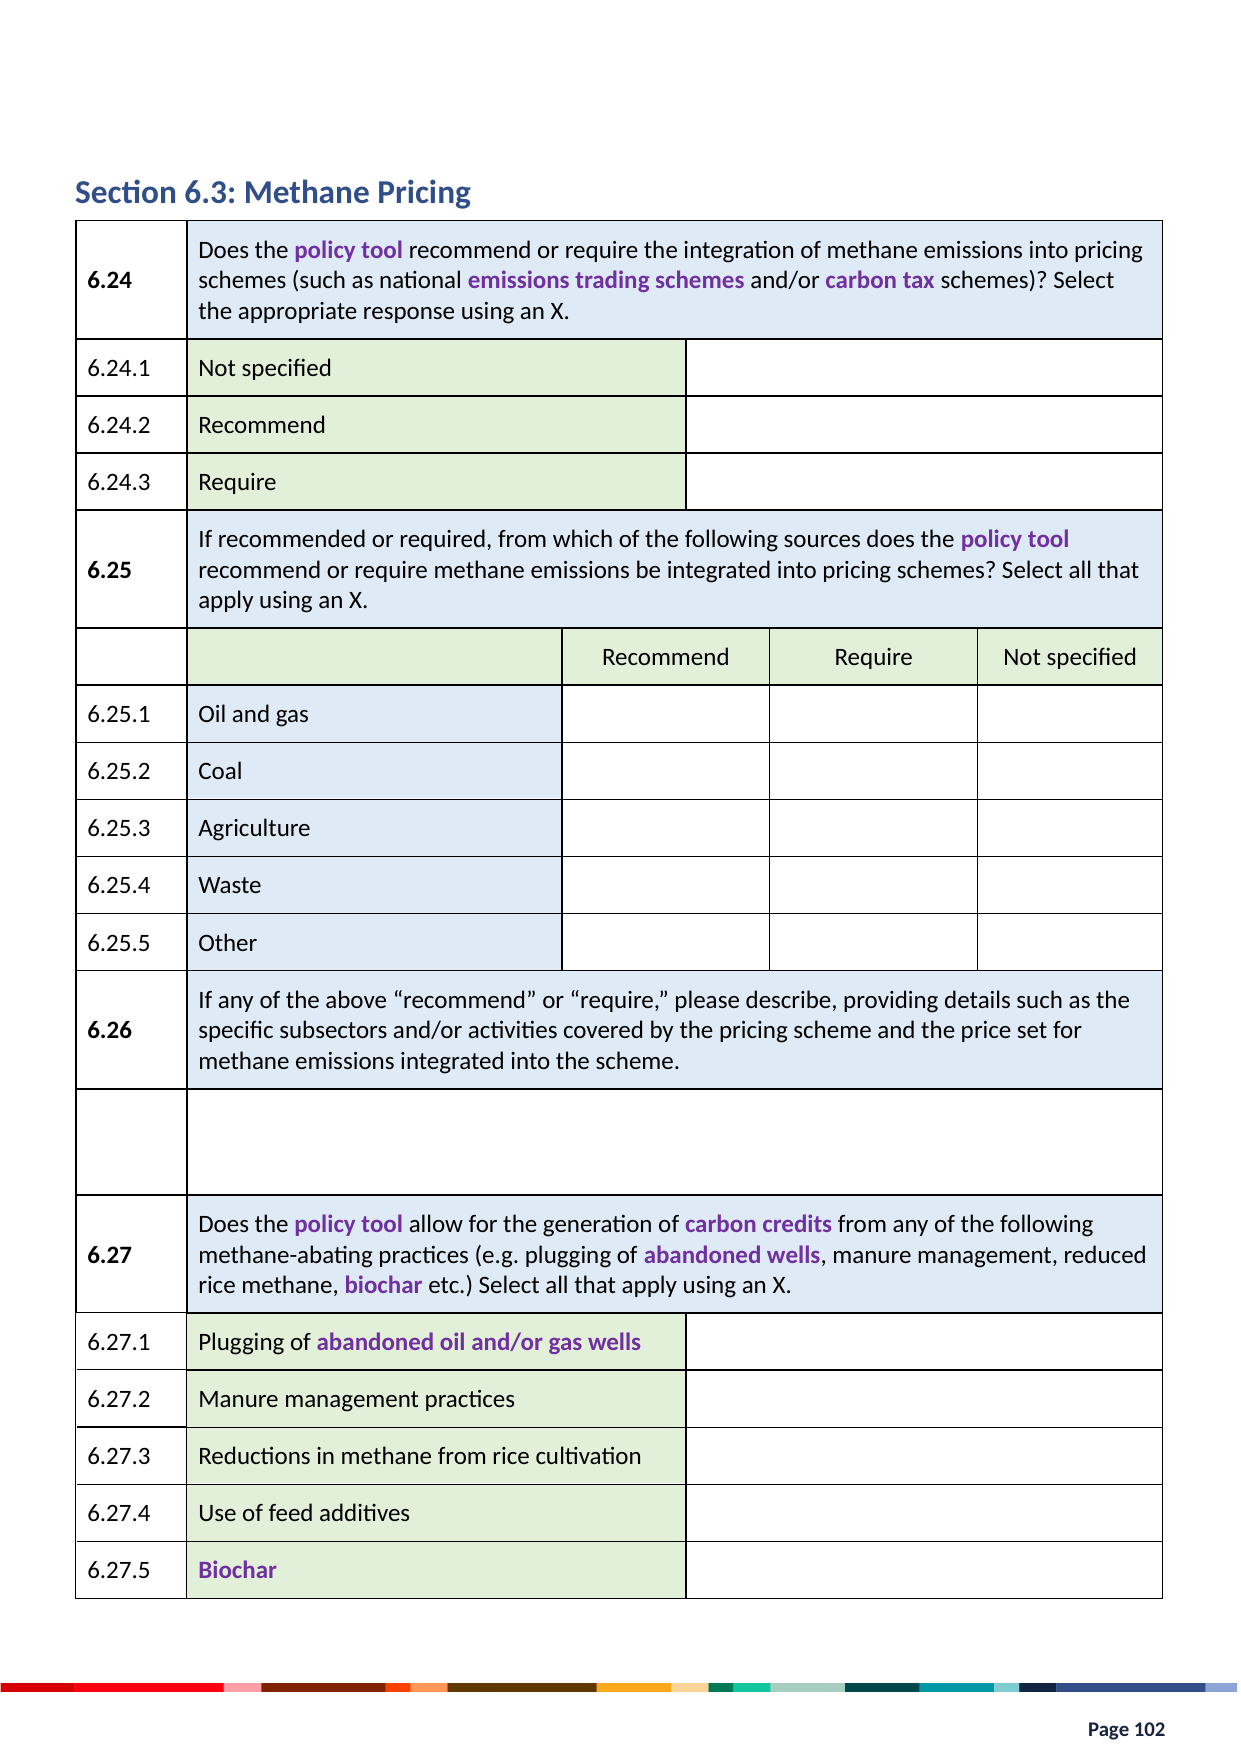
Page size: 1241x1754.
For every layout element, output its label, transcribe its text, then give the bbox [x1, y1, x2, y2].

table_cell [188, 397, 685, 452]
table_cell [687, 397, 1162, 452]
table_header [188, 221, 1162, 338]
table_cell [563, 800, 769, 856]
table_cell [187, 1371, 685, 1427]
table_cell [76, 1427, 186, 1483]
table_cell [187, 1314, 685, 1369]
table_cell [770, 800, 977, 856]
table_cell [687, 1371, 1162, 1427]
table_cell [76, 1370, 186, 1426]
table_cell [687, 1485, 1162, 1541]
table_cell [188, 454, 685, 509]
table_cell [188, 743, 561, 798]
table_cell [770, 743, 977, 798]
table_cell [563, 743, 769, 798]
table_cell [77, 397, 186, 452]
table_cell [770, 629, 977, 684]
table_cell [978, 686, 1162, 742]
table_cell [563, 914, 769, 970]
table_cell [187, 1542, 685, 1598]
subtitle Section 6.3: Methane Pricing [75, 171, 1165, 211]
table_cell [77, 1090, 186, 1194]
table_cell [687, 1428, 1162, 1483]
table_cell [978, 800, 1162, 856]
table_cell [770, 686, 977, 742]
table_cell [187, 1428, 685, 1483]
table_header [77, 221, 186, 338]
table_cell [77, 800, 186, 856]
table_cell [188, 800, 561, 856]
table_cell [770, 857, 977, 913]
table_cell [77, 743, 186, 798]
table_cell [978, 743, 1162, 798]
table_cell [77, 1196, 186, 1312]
picture [0, 1683, 1236, 1692]
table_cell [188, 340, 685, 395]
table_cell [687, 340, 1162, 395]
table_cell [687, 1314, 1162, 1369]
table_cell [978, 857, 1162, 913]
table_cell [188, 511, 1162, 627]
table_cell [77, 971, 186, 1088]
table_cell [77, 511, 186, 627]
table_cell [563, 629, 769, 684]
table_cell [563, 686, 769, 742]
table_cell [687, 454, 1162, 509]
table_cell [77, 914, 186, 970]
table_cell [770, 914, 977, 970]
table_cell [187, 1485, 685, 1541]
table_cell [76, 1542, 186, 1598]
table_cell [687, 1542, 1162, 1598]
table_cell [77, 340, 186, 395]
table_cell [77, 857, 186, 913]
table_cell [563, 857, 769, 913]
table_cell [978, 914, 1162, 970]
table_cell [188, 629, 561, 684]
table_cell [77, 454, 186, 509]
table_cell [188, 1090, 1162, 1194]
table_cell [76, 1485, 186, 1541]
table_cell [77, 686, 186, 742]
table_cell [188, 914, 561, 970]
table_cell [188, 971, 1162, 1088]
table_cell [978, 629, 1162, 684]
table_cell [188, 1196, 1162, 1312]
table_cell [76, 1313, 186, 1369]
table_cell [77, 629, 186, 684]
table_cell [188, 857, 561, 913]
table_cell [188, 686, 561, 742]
